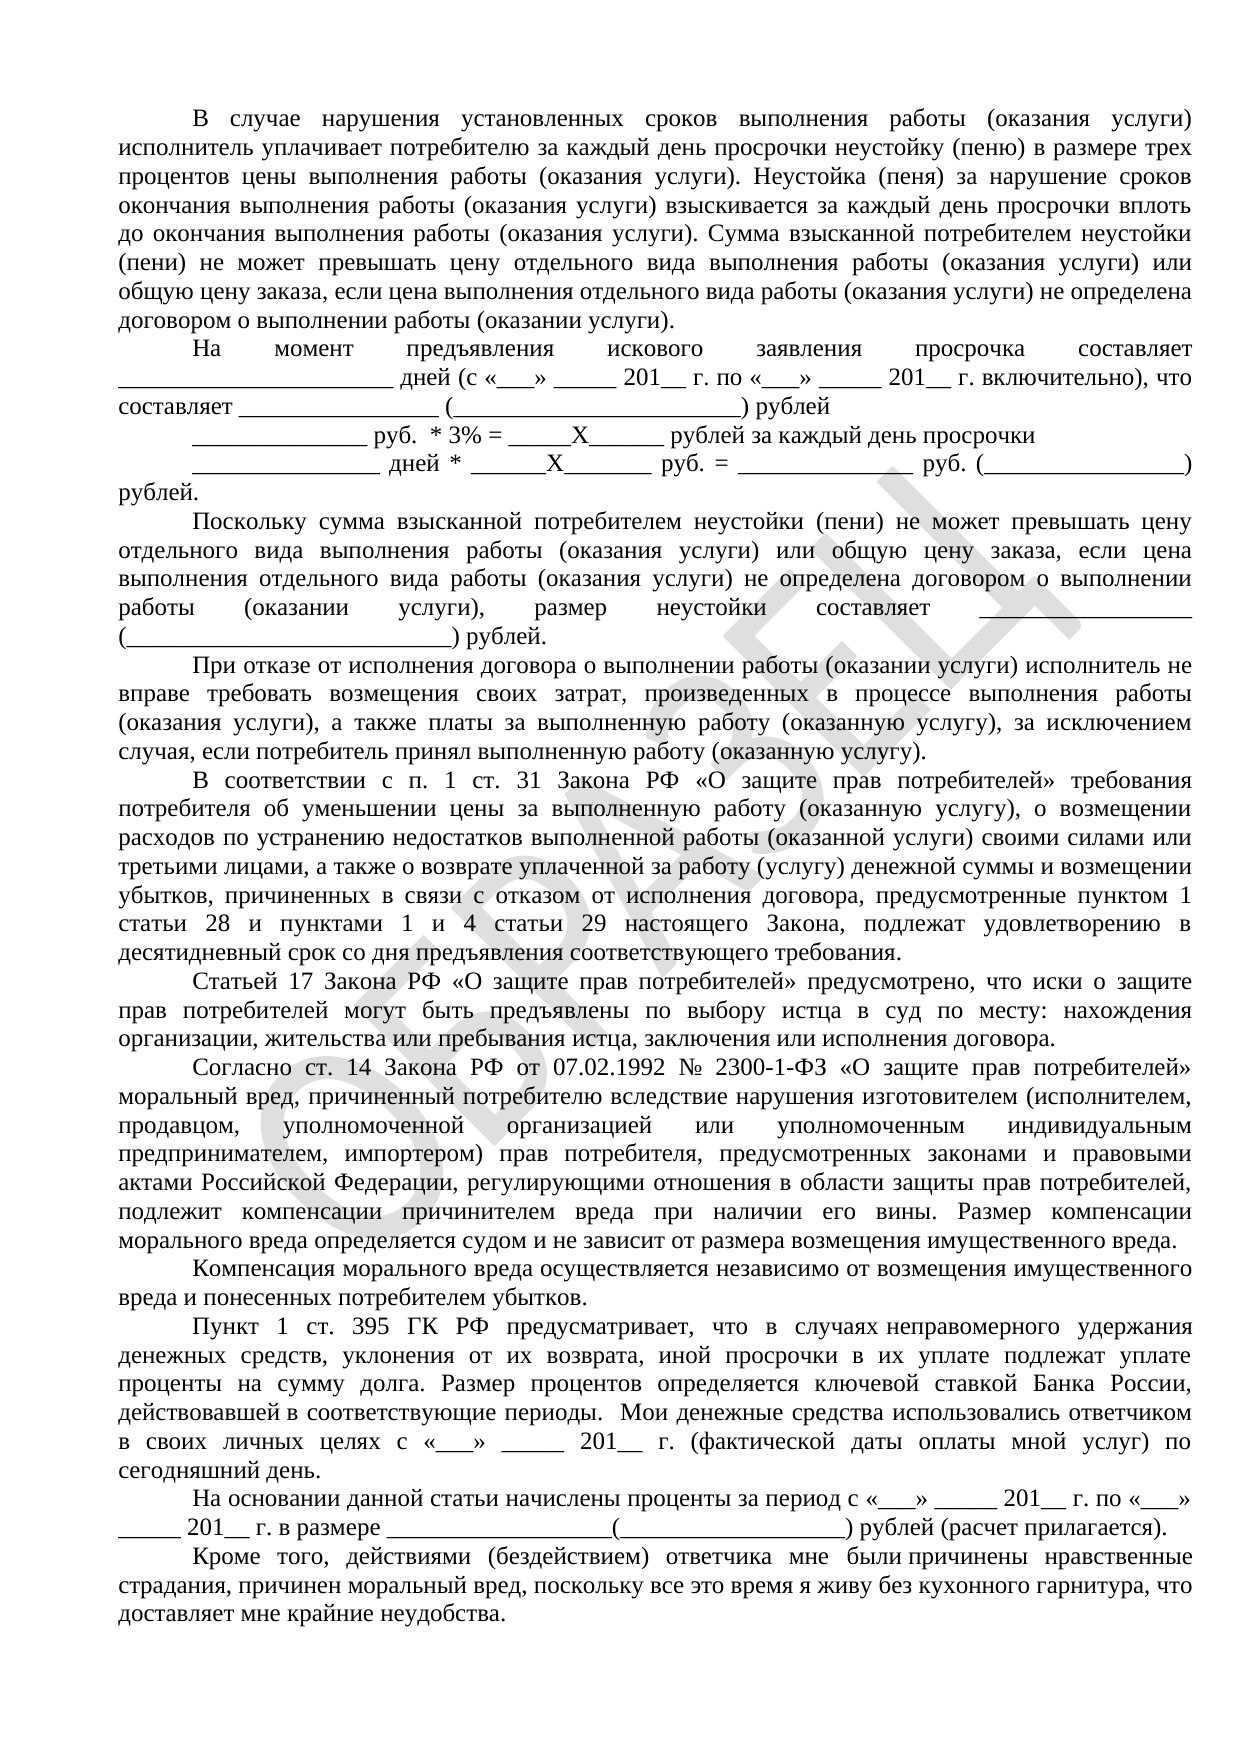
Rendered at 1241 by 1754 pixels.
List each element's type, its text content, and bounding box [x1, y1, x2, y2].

text ______________ руб. * 3% = _____Х______ рублей за каждый день просрочки [118, 420, 1193, 448]
text Статьей 17 Закона РФ «О защите прав потребителей» предусмотрено, что иски о защите прав потребителей могут быть предъявлены по выбору истца в суд по месту: нахождения организации, жительства или пребывания истца, заключения или исполнения договора. [118, 966, 1193, 1052]
text Компенсация морального вреда осуществляется независимо от возмещения имущественного вреда и понесенных потребителем убытков. [118, 1253, 1193, 1311]
text В случае нарушения установленных сроков выполнения работы (оказания услуги) исполнитель уплачивает потребителю за каждый день просрочки неустойку (пеню) в размере трех процентов цены выполнения работы (оказания услуги). Неустойка (пеня) за нарушение сроков окончания выполнения работы (оказания услуги) взыскивается за каждый день просрочки вплоть до окончания выполнения работы (оказания услуги). Сумма взысканной потребителем неустойки (пени) не может превышать цену отдельного вида выполнения работы (оказания услуги) или общую цену заказа, если цена выполнения отдельного вида работы (оказания услуги) не определена договором о выполнении работы (оказании услуги). [118, 103, 1193, 333]
text На основании данной статьи начислены проценты за период с «___» _____ 201__ г. по «___» _____ 201__ г. в размере __________________(__________________) рублей (расчет прилагается). [118, 1483, 1193, 1541]
text В соответствии с п. 1 ст. 31 Закона РФ «О защите прав потребителей» требования потребителя об уменьшении цены за выполненную работу (оказанную услугу), о возмещении расходов по устранению недостатков выполненной работы (оказанной услуги) своими силами или третьими лицами, а также о возврате уплаченной за работу (услугу) денежной суммы и возмещении убытков, причиненных в связи с отказом от исполнения договора, предусмотренные пунктом 1 статьи 28 и пунктами 1 и 4 статьи 29 настоящего Закона, подлежат удовлетворению в десятидневный срок со дня предъявления соответствующего требования. [118, 765, 1193, 966]
text Поскольку сумма взысканной потребителем неустойки (пени) не может превышать цену отдельного вида выполнения работы (оказания услуги) или общую цену заказа, если цена выполнения отдельного вида работы (оказания услуги) не определена договором о выполнении работы (оказании услуги), размер неустойки составляет _________________ (__________________________) рублей. [118, 506, 1193, 650]
text При отказе от исполнения договора о выполнении работы (оказании услуги) исполнитель не вправе требовать возмещения своих затрат, произведенных в процессе выполнения работы (оказания услуги), а также платы за выполненную работу (оказанную услугу), за исключением случая, если потребитель принял выполненную работу (оказанную услугу). [118, 650, 1193, 765]
text Пункт 1 ст. 395 ГК РФ предусматривает, что в случаях неправомерного удержания денежных средств, уклонения от их возврата, иной просрочки в их уплате подлежат уплате проценты на сумму долга. Размер процентов определяется ключевой ставкой Банка России, действовавшей в соответствующие периоды. Мои денежные средства использовались ответчиком в своих личных целях с «___» _____ 201__ г. (фактической даты оплаты мной услуг) по сегодняшний день. [118, 1311, 1193, 1483]
text На момент предъявления искового заявления просрочка составляет ______________________ дней (с «___» _____ 201__ г. по «___» _____ 201__ г. включительно), что составляет ________________ (_______________________) рублей [118, 333, 1193, 420]
text Кроме того, действиями (бездействием) ответчика мне были причинены нравственные страдания, причинен моральный вред, поскольку все это время я живу без кухонного гарнитура, что доставляет мне крайние неудобства. [118, 1541, 1193, 1627]
text Согласно ст. 14 Закона РФ от 07.02.1992 № 2300-1-ФЗ «О защите прав потребителей» моральный вред, причиненный потребителю вследствие нарушения изготовителем (исполнителем, продавцом, уполномоченной организацией или уполномоченным индивидуальным предпринимателем, импортером) прав потребителя, предусмотренных законами и правовыми актами Российской Федерации, регулирующими отношения в области защиты прав потребителей, подлежит компенсации причинителем вреда при наличии его вины. Размер компенсации морального вреда определяется судом и не зависит от размера возмещения имущественного вреда. [118, 1052, 1193, 1253]
text _______________ дней * ______Х_______ руб. = ______________ руб. (________________) рублей. [118, 448, 1193, 506]
